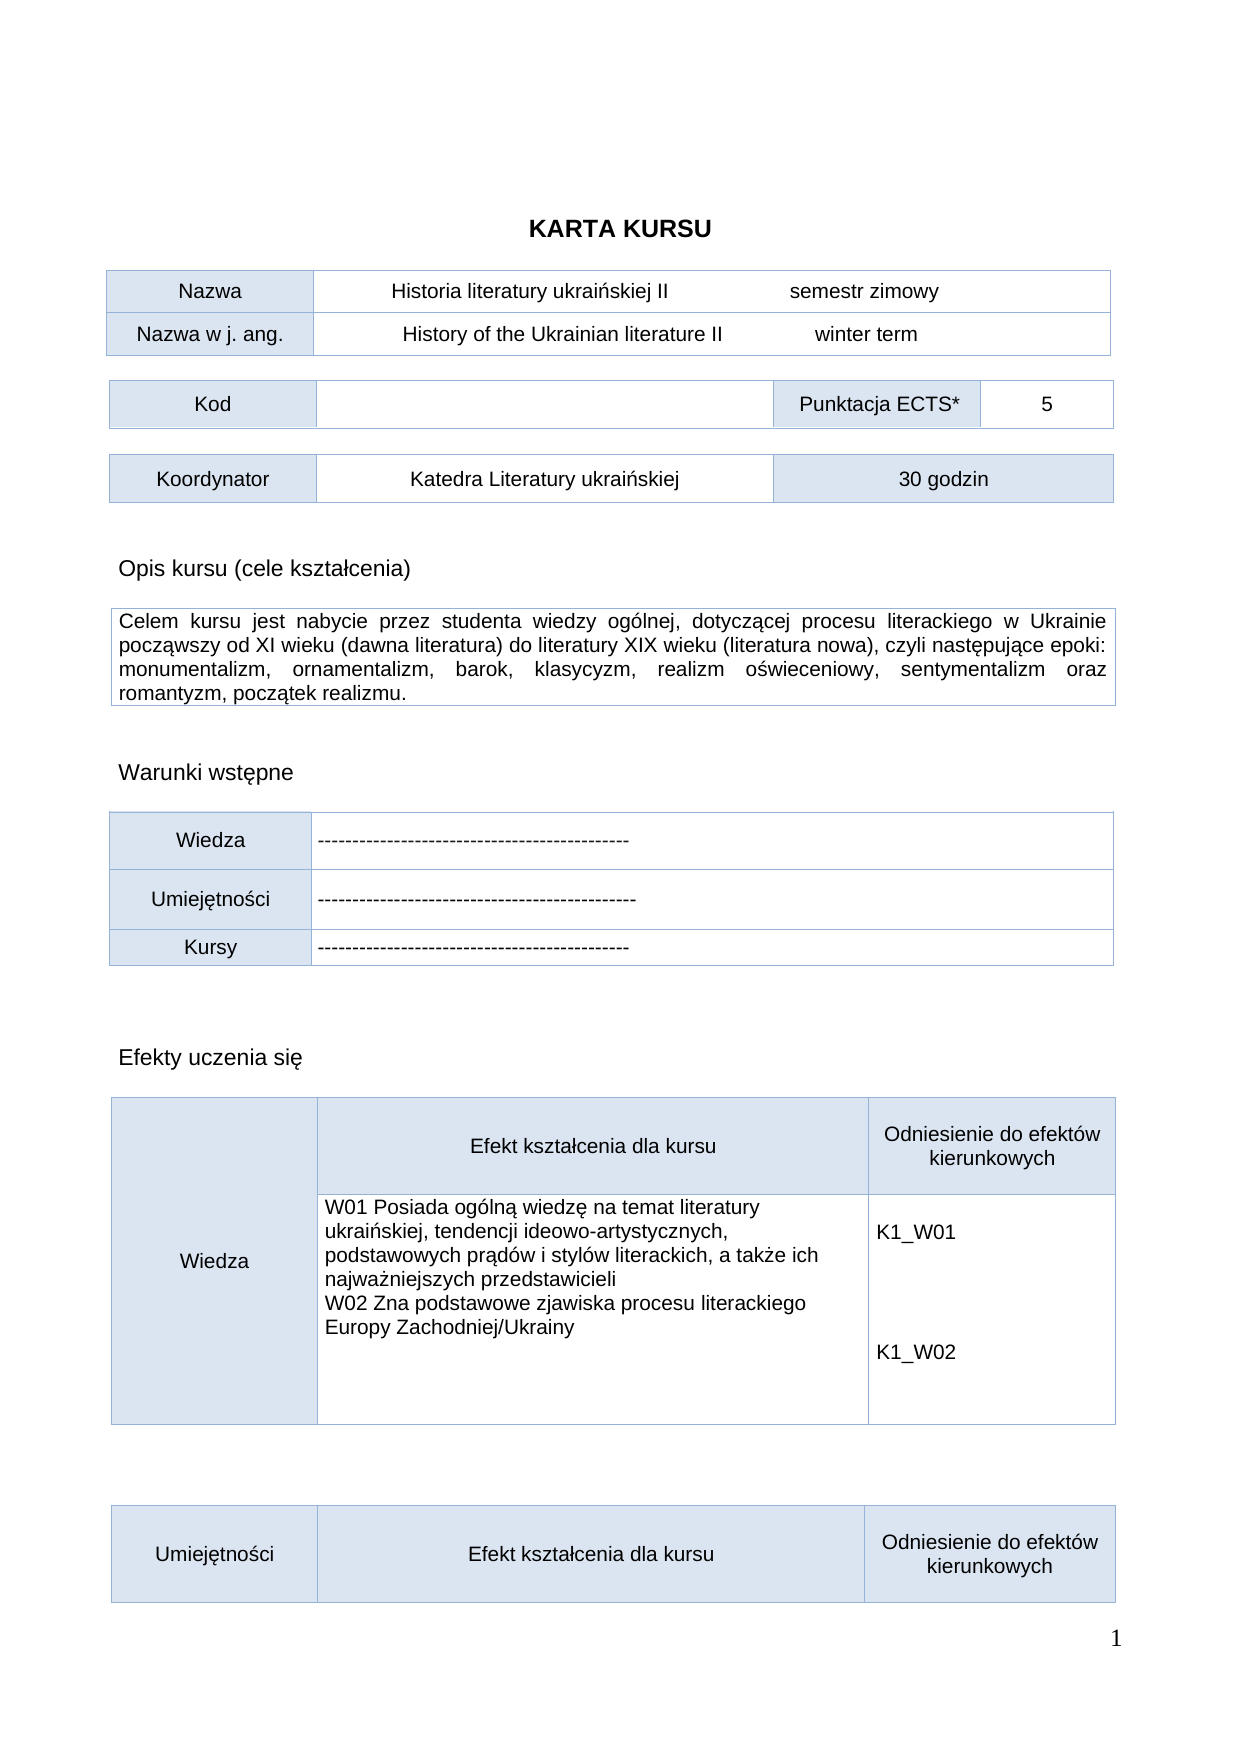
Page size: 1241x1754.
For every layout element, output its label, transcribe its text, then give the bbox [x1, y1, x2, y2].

table_header Wiedza [110, 813, 311, 869]
table_header Wiedza [112, 1098, 317, 1424]
table_cell Nazwa w j. ang. [107, 313, 313, 355]
table_header Koordynator [110, 455, 316, 502]
table_cell Kursy [110, 930, 311, 965]
table_header Nazwa [107, 271, 313, 312]
text Efekty uczenia się [118, 1044, 1122, 1071]
table_header Efekt kształcenia dla kursu [318, 1506, 864, 1602]
table_cell History of the Ukrainian literature II winter term [314, 313, 1110, 355]
table_cell ---------------------------------------------- [312, 870, 1113, 929]
table_header Celem kursu jest nabycie przez studenta wiedzy ogólnej, dotyczącej procesu literackiego w Ukrainie począwszy od XI wieku (dawna literatura) do literatury XIX wieku (literatura nowa), czyli następujące epoki: monumentalizm, ornamentalizm, barok, klasycyzm, realizm oświeceniowy, sentymentalizm oraz romantyzm, początek realizmu. [112, 609, 1115, 705]
table_header Odniesienie do efektów kierunkowych [869, 1098, 1115, 1194]
table_header --------------------------------------------- [312, 813, 1113, 869]
subtitle KARTA KURSU [118, 214, 1122, 243]
text Opis kursu (cele kształcenia) [118, 555, 1122, 582]
table_header Historia literatury ukraińskiej II semestr zimowy [314, 271, 1110, 312]
table_header Punktacja ECTS* [774, 381, 980, 427]
table_cell K1_W01 K1_W02 [869, 1195, 1115, 1424]
table_header Odniesienie do efektów kierunkowych [865, 1506, 1115, 1602]
table_header [317, 381, 773, 427]
table_header Umiejętności [112, 1506, 317, 1602]
table_cell W01 Posiada ogólną wiedzę na temat literatury ukraińskiej, tendencji ideowo-artystycznych, podstawowych prądów i stylów literackich, a także ich najważniejszych przedstawicieli W02 Zna podstawowe zjawiska procesu literackiego Europy Zachodniej/Ukrainy [318, 1195, 868, 1424]
table_cell Umiejętności [110, 870, 311, 929]
table_header Katedra Literatury ukraińskiej [317, 455, 773, 502]
text Warunki wstępne [118, 759, 1122, 785]
table_cell --------------------------------------------- [312, 930, 1113, 965]
table_header Efekt kształcenia dla kursu [318, 1098, 868, 1194]
table_header 30 godzin [774, 455, 1113, 502]
table_header Kod [110, 381, 316, 427]
table_header 5 [981, 381, 1113, 427]
